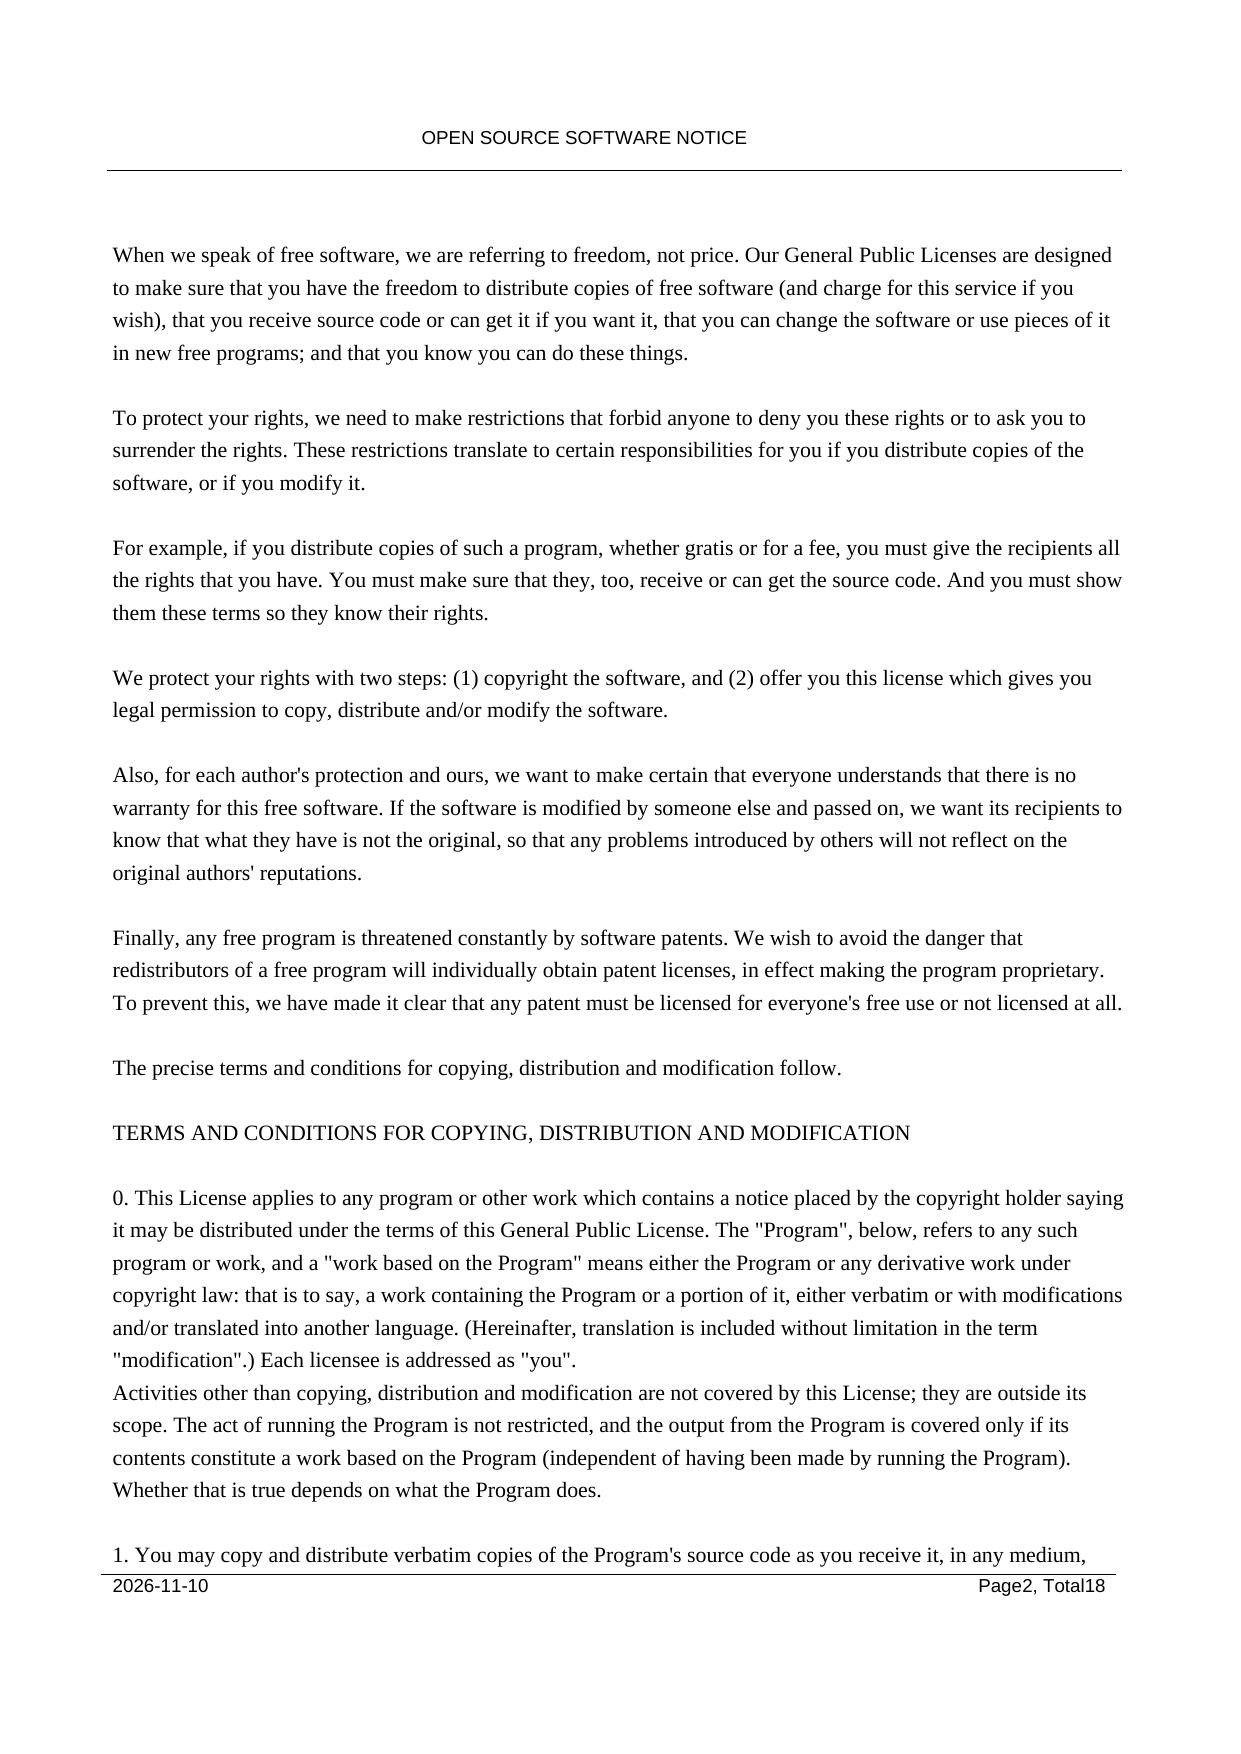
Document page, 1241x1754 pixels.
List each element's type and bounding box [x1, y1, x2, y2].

text [112, 206, 1128, 1571]
